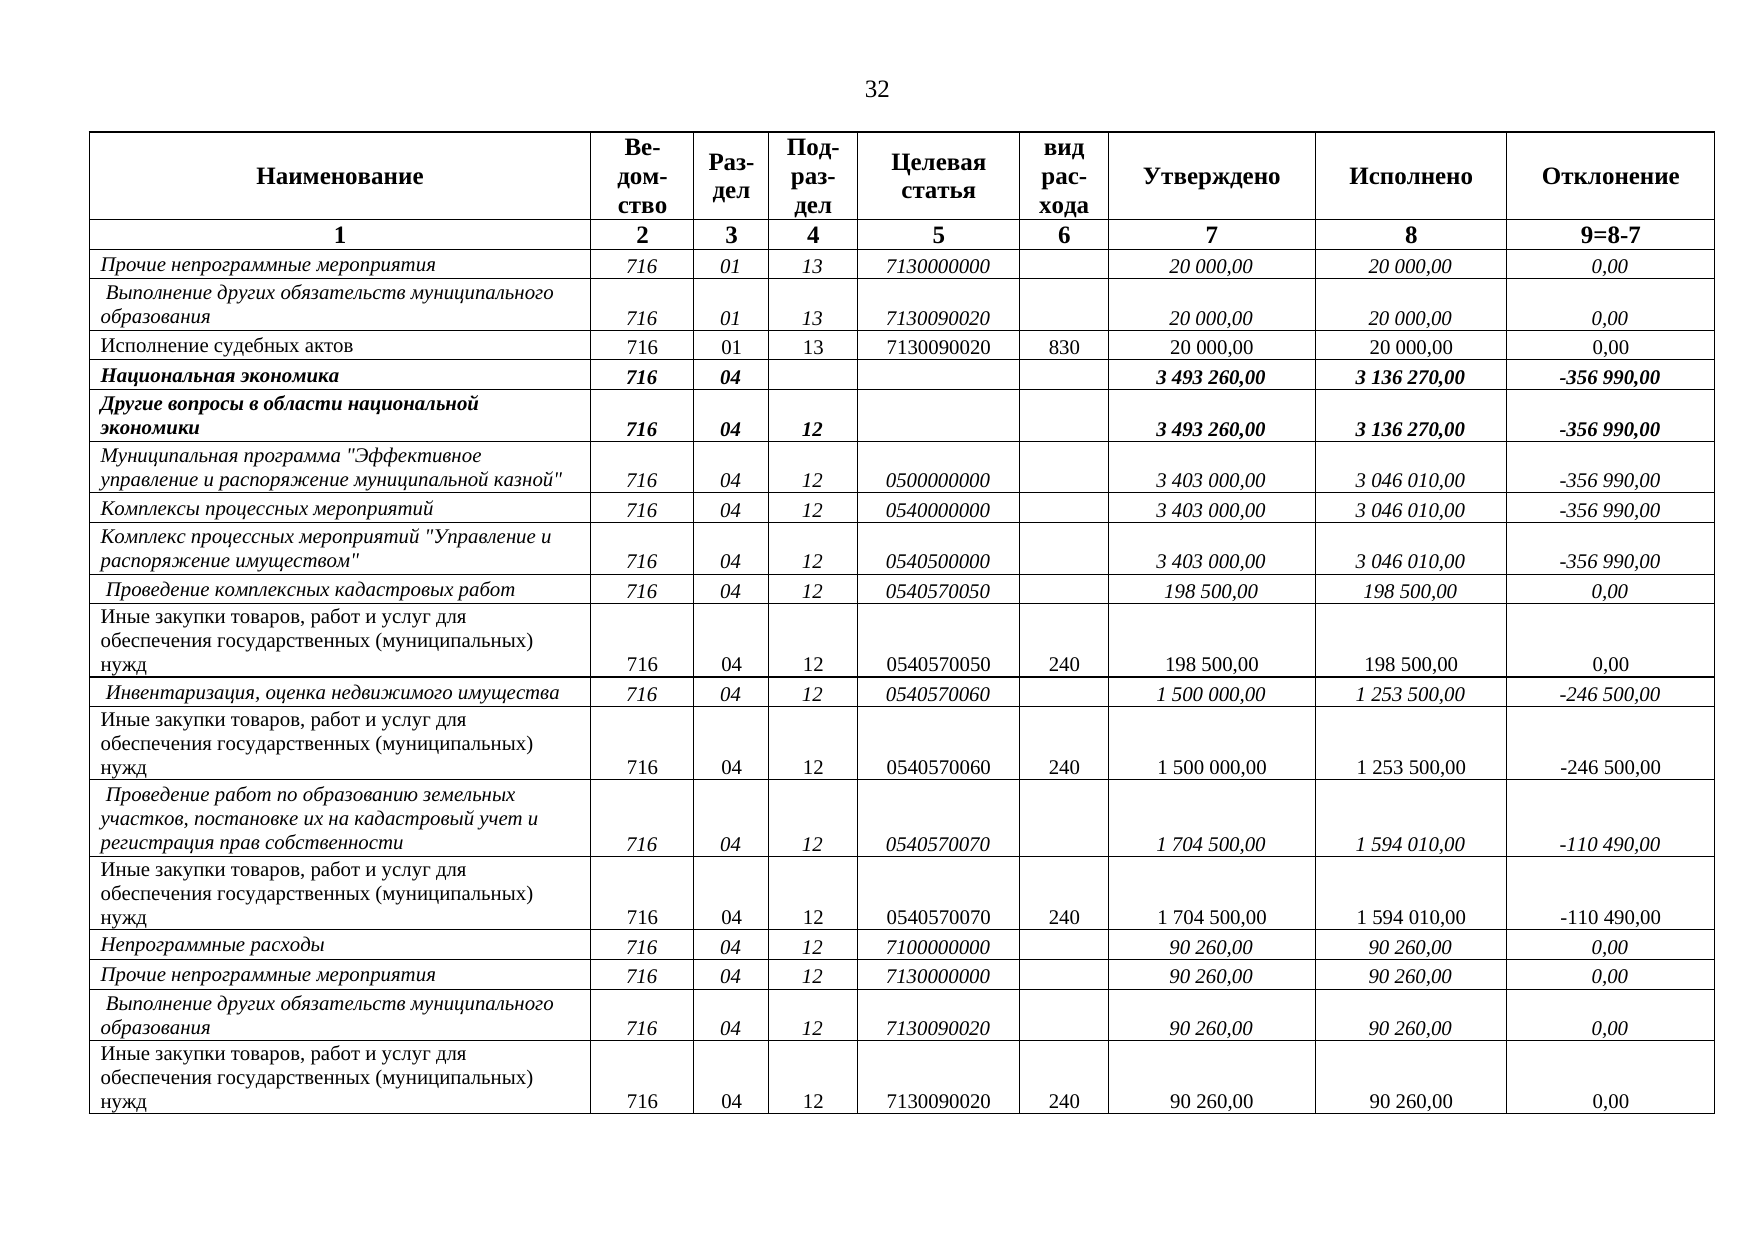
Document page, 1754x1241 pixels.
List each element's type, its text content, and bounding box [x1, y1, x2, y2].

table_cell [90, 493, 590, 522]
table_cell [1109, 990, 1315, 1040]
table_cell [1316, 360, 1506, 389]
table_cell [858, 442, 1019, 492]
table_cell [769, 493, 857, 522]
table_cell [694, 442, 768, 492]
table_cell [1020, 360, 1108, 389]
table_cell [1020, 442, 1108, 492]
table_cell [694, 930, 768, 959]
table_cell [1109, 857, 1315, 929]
table_cell 8 [1316, 220, 1506, 248]
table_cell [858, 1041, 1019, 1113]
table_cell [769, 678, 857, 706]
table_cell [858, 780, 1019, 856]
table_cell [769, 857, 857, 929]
table_cell 1 [90, 220, 590, 248]
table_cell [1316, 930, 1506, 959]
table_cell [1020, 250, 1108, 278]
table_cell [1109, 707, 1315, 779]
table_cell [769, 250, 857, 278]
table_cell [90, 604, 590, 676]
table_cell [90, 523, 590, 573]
table_cell 7 [1109, 220, 1315, 248]
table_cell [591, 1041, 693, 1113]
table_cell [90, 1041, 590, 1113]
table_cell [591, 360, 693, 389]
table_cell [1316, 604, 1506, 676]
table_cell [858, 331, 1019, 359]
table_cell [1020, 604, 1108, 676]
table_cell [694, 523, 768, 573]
table_cell 5 [858, 220, 1019, 248]
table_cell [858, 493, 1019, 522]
table_cell 9=8-7 [1507, 220, 1714, 248]
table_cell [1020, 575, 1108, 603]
table_cell 2 [591, 220, 693, 248]
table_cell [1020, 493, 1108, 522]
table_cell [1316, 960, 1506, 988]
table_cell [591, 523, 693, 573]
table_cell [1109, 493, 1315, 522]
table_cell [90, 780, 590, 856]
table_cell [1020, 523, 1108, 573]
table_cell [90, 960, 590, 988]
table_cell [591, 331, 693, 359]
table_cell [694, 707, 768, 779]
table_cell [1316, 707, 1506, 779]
table_cell 6 [1020, 220, 1108, 248]
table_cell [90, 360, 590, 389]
table_cell 4 [769, 220, 857, 248]
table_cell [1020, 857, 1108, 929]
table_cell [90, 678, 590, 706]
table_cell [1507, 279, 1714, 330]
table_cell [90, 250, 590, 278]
table_header Утверждено [1109, 133, 1315, 219]
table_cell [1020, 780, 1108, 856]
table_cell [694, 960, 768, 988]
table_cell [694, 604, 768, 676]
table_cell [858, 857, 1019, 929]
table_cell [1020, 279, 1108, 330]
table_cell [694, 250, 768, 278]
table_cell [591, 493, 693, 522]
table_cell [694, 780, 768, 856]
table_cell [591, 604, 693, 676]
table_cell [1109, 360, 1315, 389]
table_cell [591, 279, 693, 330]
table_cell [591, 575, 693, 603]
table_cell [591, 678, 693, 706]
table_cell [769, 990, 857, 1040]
table_header вид рас-хода [1020, 133, 1108, 219]
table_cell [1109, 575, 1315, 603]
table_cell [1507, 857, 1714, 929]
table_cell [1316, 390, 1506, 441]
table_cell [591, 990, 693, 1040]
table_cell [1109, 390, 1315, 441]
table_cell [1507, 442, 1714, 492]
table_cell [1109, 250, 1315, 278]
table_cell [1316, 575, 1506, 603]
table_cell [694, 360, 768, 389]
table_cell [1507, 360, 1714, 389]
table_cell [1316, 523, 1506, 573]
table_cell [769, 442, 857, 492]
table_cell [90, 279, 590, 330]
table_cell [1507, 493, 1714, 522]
table_header Под- раз- дел [769, 133, 857, 219]
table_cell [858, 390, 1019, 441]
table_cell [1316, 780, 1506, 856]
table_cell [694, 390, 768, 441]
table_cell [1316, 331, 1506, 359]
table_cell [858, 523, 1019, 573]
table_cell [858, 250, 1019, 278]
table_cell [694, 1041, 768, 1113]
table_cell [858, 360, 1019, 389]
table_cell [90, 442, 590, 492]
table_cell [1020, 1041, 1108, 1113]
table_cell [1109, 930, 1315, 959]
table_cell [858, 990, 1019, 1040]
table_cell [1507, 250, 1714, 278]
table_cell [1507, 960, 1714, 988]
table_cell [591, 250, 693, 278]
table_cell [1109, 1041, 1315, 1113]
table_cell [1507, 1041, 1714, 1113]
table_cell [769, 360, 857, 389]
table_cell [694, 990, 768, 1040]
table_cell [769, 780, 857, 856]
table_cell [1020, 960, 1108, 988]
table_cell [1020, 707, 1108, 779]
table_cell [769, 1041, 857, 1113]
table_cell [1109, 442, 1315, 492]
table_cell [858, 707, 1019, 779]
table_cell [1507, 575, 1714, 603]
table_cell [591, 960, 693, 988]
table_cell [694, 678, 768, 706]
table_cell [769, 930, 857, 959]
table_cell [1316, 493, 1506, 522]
table_header Раз-дел [694, 133, 768, 219]
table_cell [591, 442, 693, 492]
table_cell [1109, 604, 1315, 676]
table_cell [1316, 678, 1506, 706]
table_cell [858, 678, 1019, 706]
table_header Наименование [90, 133, 590, 219]
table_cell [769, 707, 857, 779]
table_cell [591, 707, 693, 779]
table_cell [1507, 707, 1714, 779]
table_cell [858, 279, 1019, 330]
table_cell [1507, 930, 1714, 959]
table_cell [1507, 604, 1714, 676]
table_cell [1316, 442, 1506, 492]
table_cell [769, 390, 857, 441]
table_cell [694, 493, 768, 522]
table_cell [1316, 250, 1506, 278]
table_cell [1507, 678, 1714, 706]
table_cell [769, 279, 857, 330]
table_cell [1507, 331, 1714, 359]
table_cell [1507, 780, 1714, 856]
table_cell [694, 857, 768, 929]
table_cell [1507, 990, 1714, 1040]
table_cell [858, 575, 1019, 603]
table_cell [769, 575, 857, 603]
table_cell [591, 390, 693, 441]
table_header Исполнено [1316, 133, 1506, 219]
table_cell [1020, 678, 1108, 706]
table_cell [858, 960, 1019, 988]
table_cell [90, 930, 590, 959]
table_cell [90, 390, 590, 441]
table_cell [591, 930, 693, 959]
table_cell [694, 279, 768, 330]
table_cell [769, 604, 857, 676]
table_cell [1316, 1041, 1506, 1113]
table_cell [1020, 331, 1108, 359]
table_cell 3 [694, 220, 768, 248]
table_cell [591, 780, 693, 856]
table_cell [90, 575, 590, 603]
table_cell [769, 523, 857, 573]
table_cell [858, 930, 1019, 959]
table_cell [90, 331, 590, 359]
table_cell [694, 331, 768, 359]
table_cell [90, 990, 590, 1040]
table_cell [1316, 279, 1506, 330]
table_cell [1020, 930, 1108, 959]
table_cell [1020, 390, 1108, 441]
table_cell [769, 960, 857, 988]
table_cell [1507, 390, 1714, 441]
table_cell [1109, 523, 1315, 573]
table_header Целевая статья [858, 133, 1019, 219]
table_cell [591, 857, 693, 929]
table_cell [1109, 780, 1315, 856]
table_header Ве- дом-ство [591, 133, 693, 219]
table_header Отклонение [1507, 133, 1714, 219]
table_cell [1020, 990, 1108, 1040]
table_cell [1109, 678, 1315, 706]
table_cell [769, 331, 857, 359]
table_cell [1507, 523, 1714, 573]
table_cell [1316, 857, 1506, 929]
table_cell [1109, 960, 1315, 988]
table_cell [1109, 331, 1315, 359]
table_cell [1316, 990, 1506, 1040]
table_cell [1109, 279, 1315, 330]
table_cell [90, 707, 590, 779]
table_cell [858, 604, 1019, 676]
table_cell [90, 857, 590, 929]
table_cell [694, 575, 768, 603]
